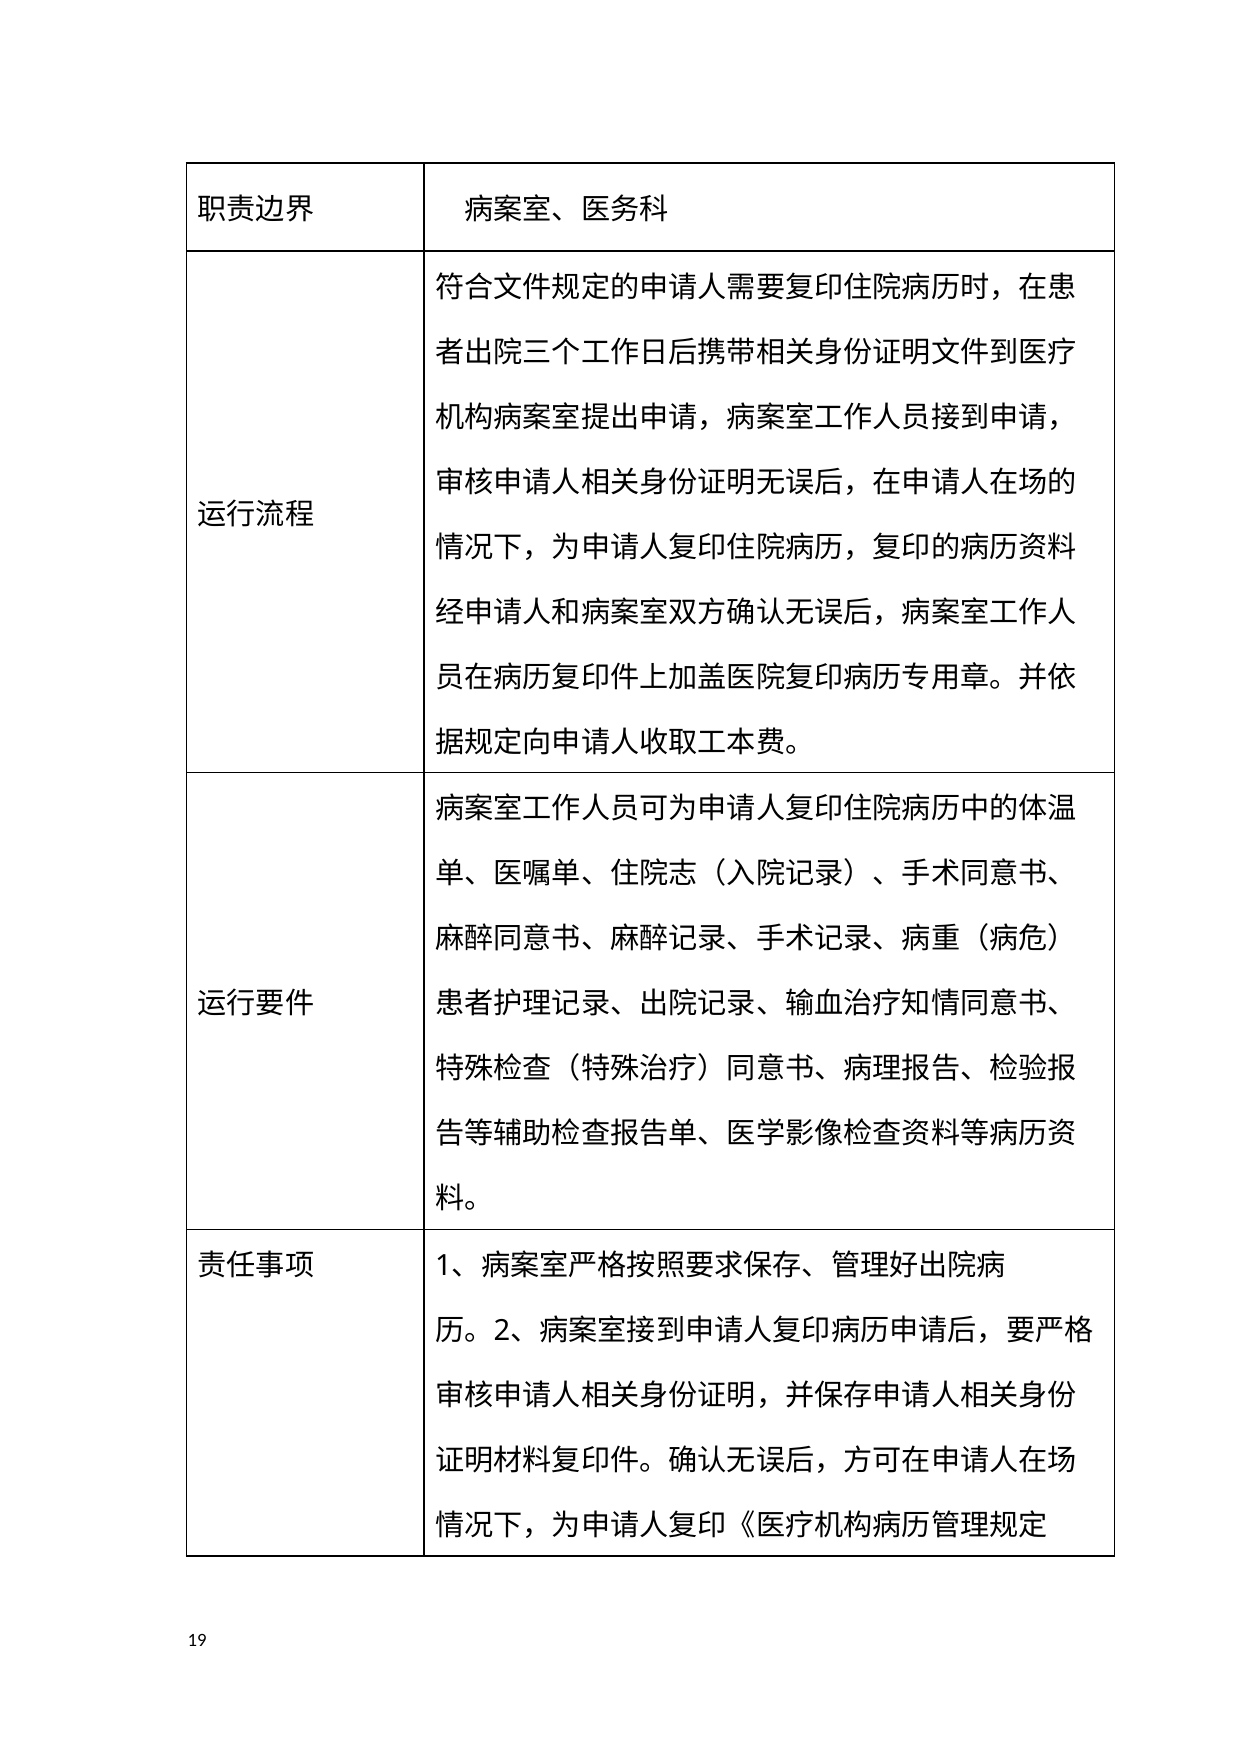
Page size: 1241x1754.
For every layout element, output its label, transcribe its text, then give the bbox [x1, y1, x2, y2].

table_cell 病案室、医务科 [425, 164, 1114, 250]
table_cell 责任事项 [187, 1230, 423, 1555]
table_cell 运行要件 [187, 773, 423, 1228]
table_cell 病案室工作人员可为申请人复印住院病历中的体温单、医嘱单、住院志（入院记录）、手术同意书、麻醉同意书、麻醉记录、手术记录、病重（病危）患者护理记录、出院记录、输血治疗知情同意书、特殊检查（特殊治疗）同意书、病理报告、检验报告等辅助检查报告单、医学影像检查资料等病历资料。 [425, 773, 1114, 1228]
table_cell 职责边界 [187, 164, 423, 250]
table_cell 符合文件规定的申请人需要复印住院病历时，在患者出院三个工作日后携带相关身份证明文件到医疗机构病案室提出申请，病案室工作人员接到申请，审核申请人相关身份证明无误后，在申请人在场的情况下，为申请人复印住院病历，复印的病历资料经申请人和病案室双方确认无误后，病案室工作人员在病历复印件上加盖医院复印病历专用章。并依据规定向申请人收取工本费。 [425, 252, 1114, 772]
table_cell 运行流程 [187, 252, 423, 772]
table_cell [425, 1230, 1114, 1555]
